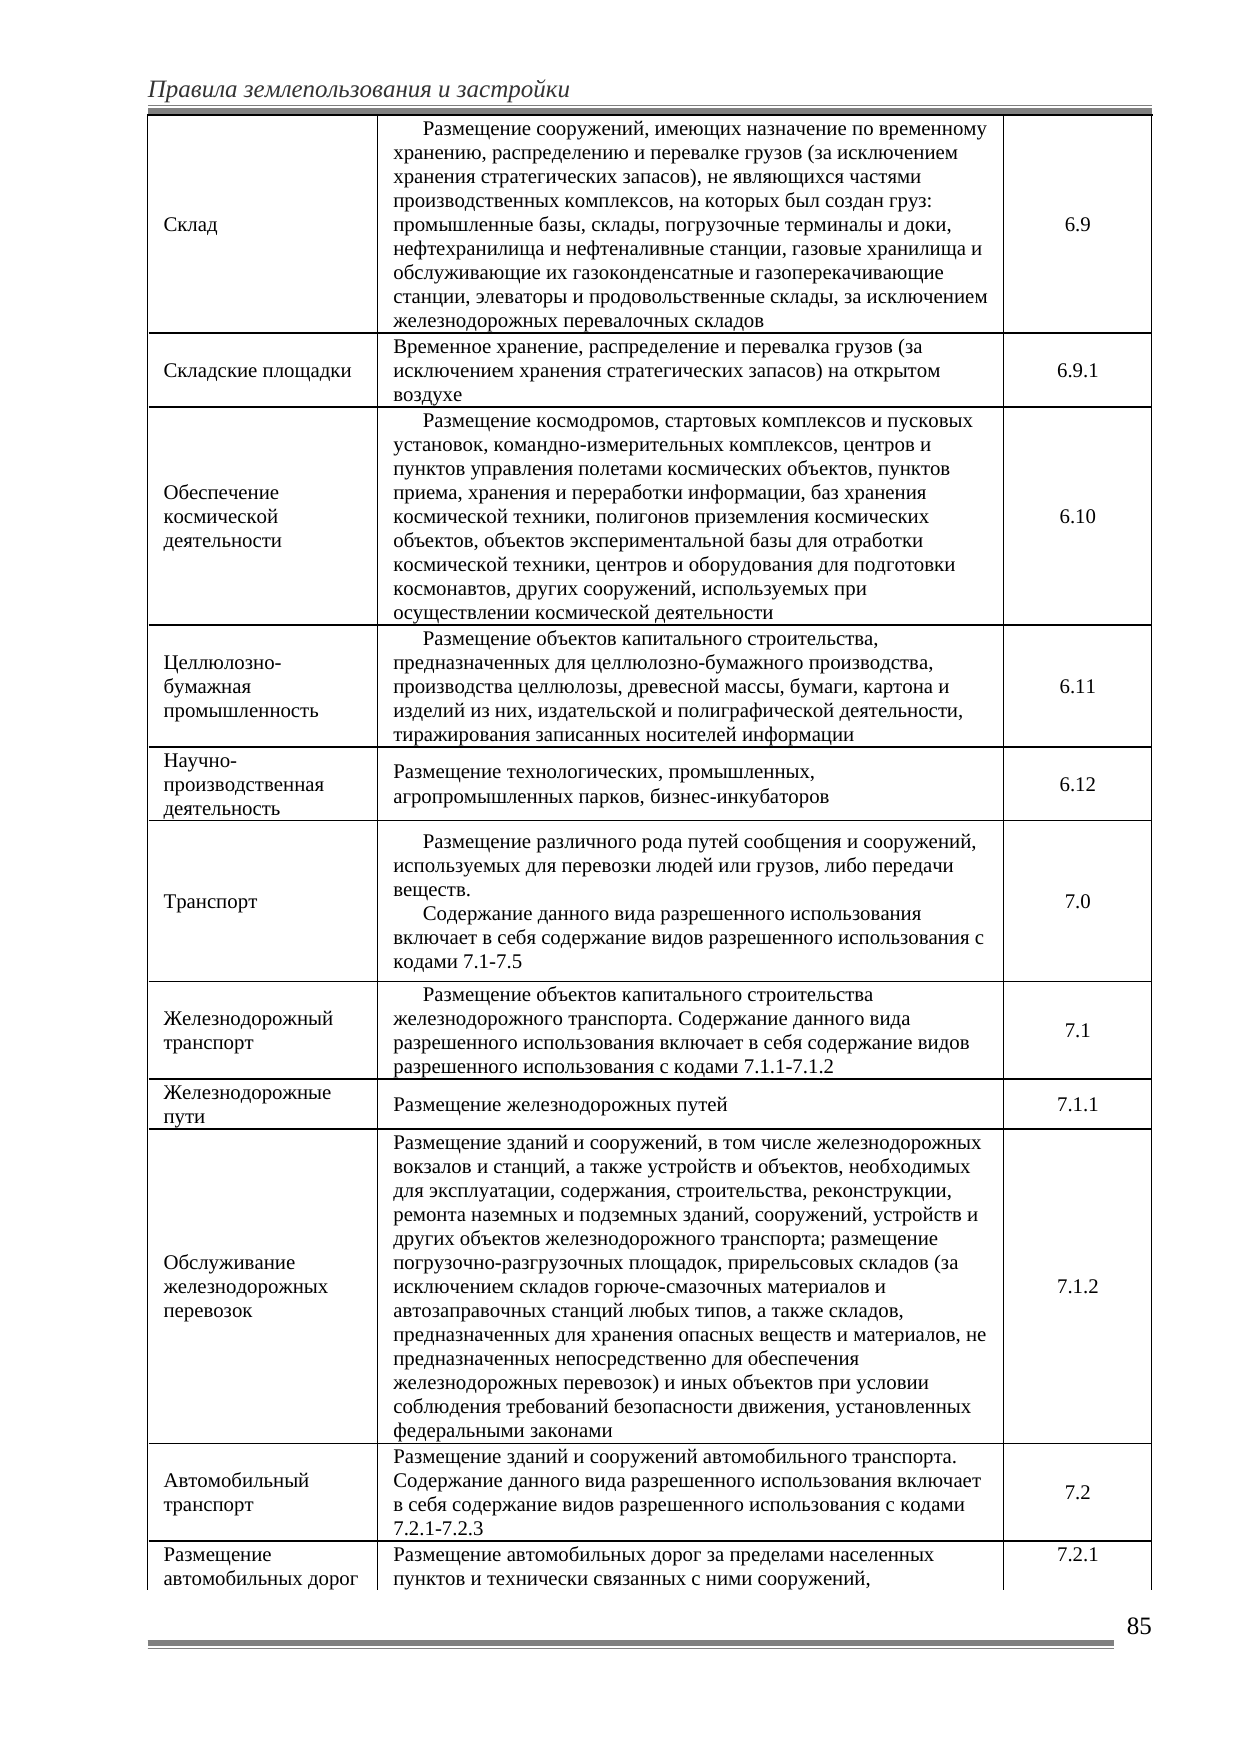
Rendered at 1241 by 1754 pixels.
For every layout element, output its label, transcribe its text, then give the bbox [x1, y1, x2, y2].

table_cell 6.12 [1004, 748, 1151, 820]
table_cell Железнодорожные пути [148, 1079, 377, 1128]
table_cell Железнодорожный транспорт [148, 982, 377, 1078]
table_cell 6.10 [1004, 408, 1151, 624]
table_cell Обслуживание железнодорожных перевозок [148, 1129, 377, 1442]
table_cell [378, 1542, 1003, 1590]
table_cell 6.9.1 [1004, 334, 1151, 406]
table_cell Размещение объектов капитального строительства железнодорожного транспорта. Содержание данного вида разрешенного использования включает в себя содержание видов разрешенного использования с кодами 7.1.1-7.1.2 [378, 982, 1003, 1078]
table_cell Размещение сооружений, имеющих назначение по временному хранению, распределению и перевалке грузов (за исключением хранения стратегических запасов), не являющихся частями производственных комплексов, на которых был создан груз: промышленные базы, склады, погрузочные терминалы и доки, нефтехранилища и нефтеналивные станции, газовые хранилища и обслуживающие их газоконденсатные и газоперекачивающие станции, элеваторы и продовольственные склады, за исключением железнодорожных перевалочных складов [378, 116, 1003, 332]
table_cell Транспорт [148, 821, 377, 981]
table_cell Склад [148, 116, 377, 332]
table_cell 6.11 [1004, 626, 1151, 746]
table_cell Размещение зданий и сооружений автомобильного транспорта. Содержание данного вида разрешенного использования включает в себя содержание видов разрешенного использования с кодами 7.2.1-7.2.3 [378, 1444, 1003, 1540]
table_cell Размещение объектов капитального строительства, предназначенных для целлюлозно-бумажного производства, производства целлюлозы, древесной массы, бумаги, картона и изделий из них, издательской и полиграфической деятельности, тиражирования записанных носителей информации [378, 626, 1003, 746]
table_cell 7.2.1 [1004, 1542, 1151, 1590]
table_cell Размещение железнодорожных путей [378, 1080, 1003, 1128]
table_cell Размещение зданий и сооружений, в том числе железнодорожных вокзалов и станций, а также устройств и объектов, необходимых для эксплуатации, содержания, строительства, реконструкции, ремонта наземных и подземных зданий, сооружений, устройств и других объектов железнодорожного транспорта; размещение погрузочно-разгрузочных площадок, прирельсовых складов (за исключением складов горюче-смазочных материалов и автозаправочных станций любых типов, а также складов, предназначенных для хранения опасных веществ и материалов, не предназначенных непосредственно для обеспечения железнодорожных перевозок) и иных объектов при условии соблюдения требований безопасности движения, установленных федеральными законами [378, 1130, 1003, 1442]
table_cell Научно-производственная деятельность [148, 747, 377, 820]
table_cell 7.1.2 [1004, 1130, 1151, 1442]
table_cell Размещение технологических, промышленных, агропромышленных парков, бизнес-инкубаторов [378, 748, 1003, 820]
table_cell Складские площадки [148, 333, 377, 406]
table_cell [148, 1541, 377, 1590]
table_cell 7.2 [1004, 1444, 1151, 1540]
table_cell Целлюлозно-бумажная промышленность [148, 625, 377, 746]
table_cell 7.1.1 [1004, 1080, 1151, 1128]
table_cell 6.9 [1004, 116, 1151, 332]
table_cell Обеспечение космической деятельности [148, 407, 377, 624]
table_cell 7.0 [1004, 821, 1151, 981]
table_cell Размещение различного рода путей сообщения и сооружений, используемых для перевозки людей или грузов, либо передачи веществ. Содержание данного вида разрешенного использования включает в себя содержание видов разрешенного использования с кодами 7.1-7.5 [378, 821, 1003, 981]
table_cell 7.1 [1004, 982, 1151, 1078]
table_cell Размещение космодромов, стартовых комплексов и пусковых установок, командно-измерительных комплексов, центров и пунктов управления полетами космических объектов, пунктов приема, хранения и переработки информации, баз хранения космической техники, полигонов приземления космических объектов, объектов экспериментальной базы для отработки космической техники, центров и оборудования для подготовки космонавтов, других сооружений, используемых при осуществлении космической деятельности [378, 408, 1003, 624]
table_cell Автомобильный транспорт [148, 1444, 377, 1540]
table_cell Временное хранение, распределение и перевалка грузов (за исключением хранения стратегических запасов) на открытом воздухе [378, 334, 1003, 406]
